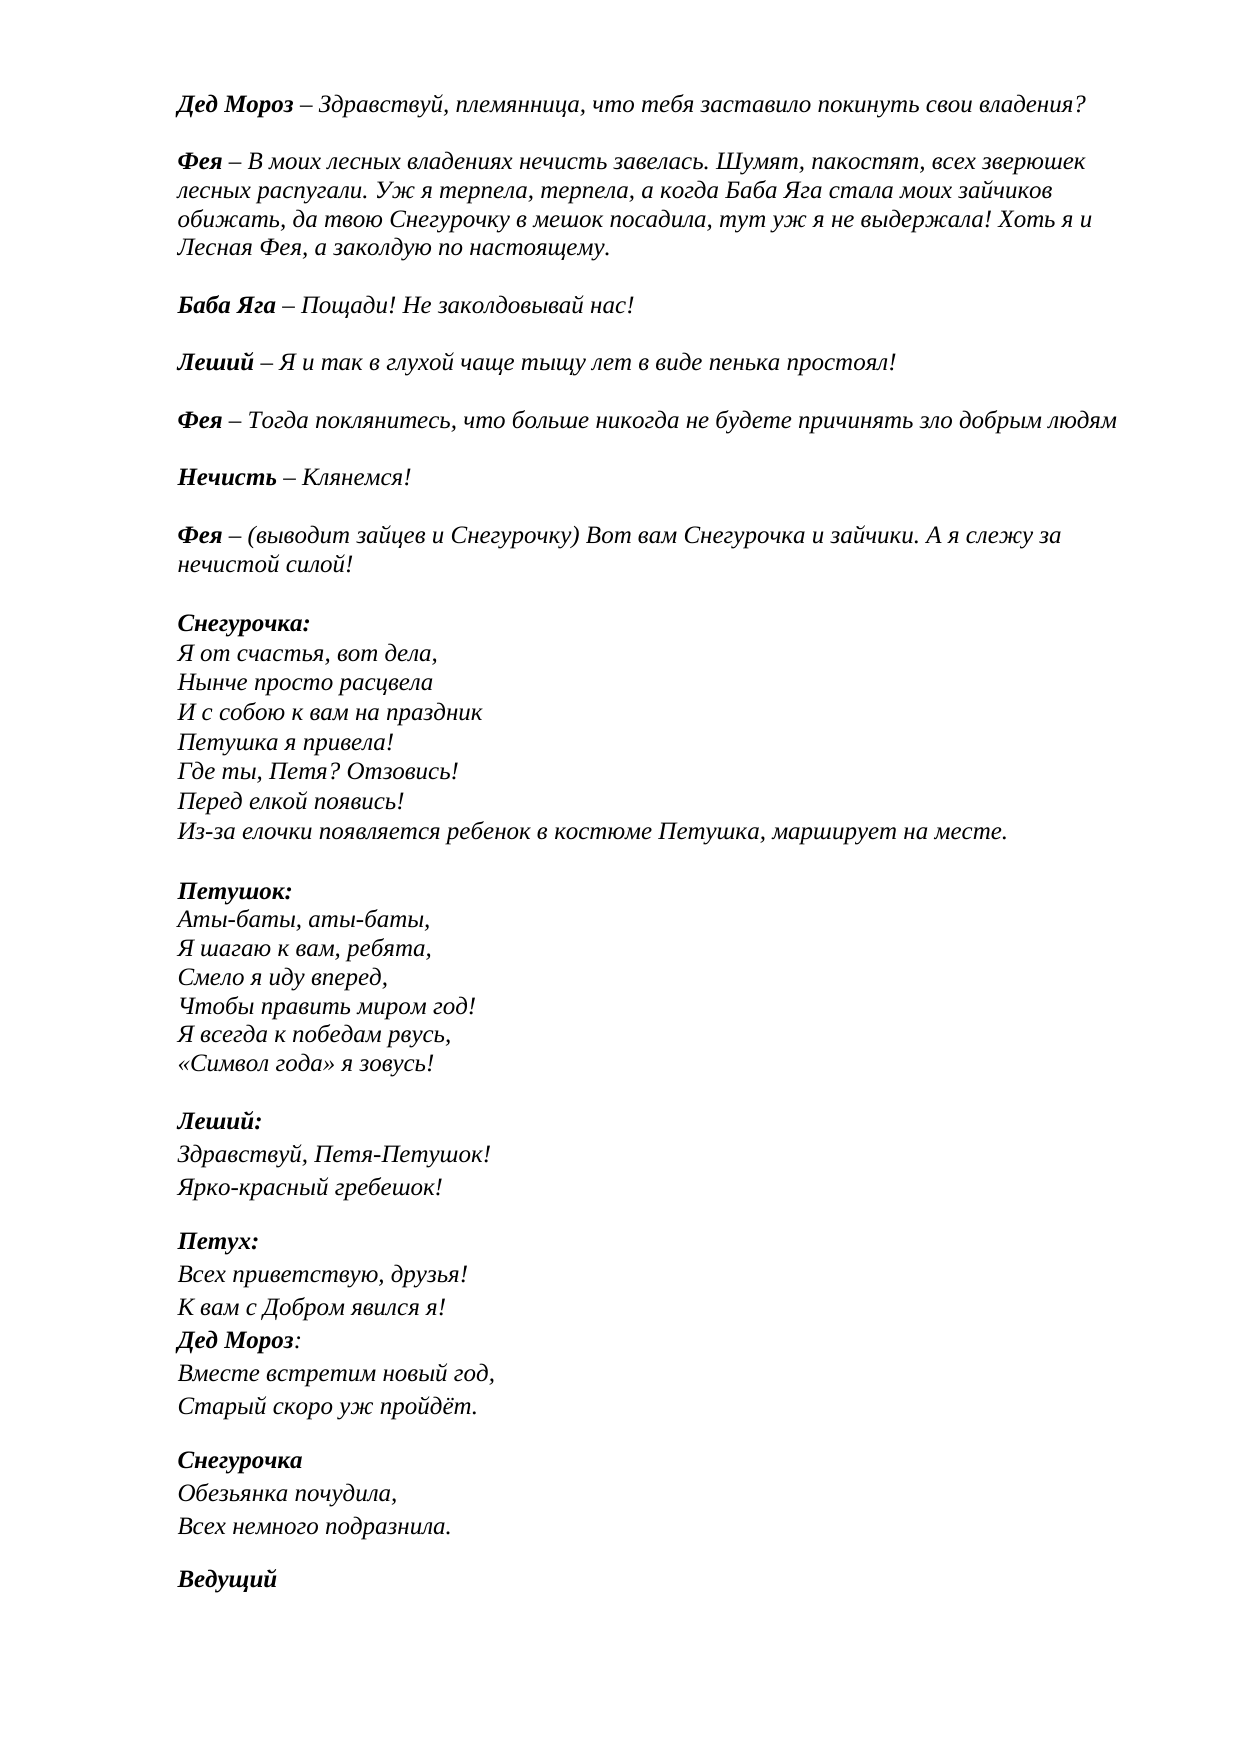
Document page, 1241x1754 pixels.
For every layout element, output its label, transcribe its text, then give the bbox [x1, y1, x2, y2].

text Петух: Всех приветствую, друзья! К вам с Добром явился я! Дед Мороз: Вместе встретим новый год, Старый скоро уж пройдёт. [177, 1226, 1152, 1419]
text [177, 89, 1152, 577]
text Снегурочка: Я от счастья, вот дела, Нынче просто расцвела И с собою к вам на праздник Петушка я привела! Где ты, Петя? Отзовись! Перед елкой появись! [177, 607, 1152, 815]
text Леший: Здравствуй, Петя-Петушок! Ярко-красный гребешок! [177, 1106, 1152, 1201]
text Петушок: Аты-баты, аты-баты, Я шагаю к вам, ребята, Смело я иду вперед, Чтобы править миром год! Я всегда к победам рвусь, «Символ года» я зовусь! [177, 876, 1152, 1077]
text Ведущий [177, 1564, 1152, 1593]
text Из-за елочки появляется ребенок в костюме Петушка, марширует на месте. [177, 815, 1152, 844]
text Снегурочка Обезьянка почудила, Всех немного подразнила. [177, 1445, 1152, 1539]
